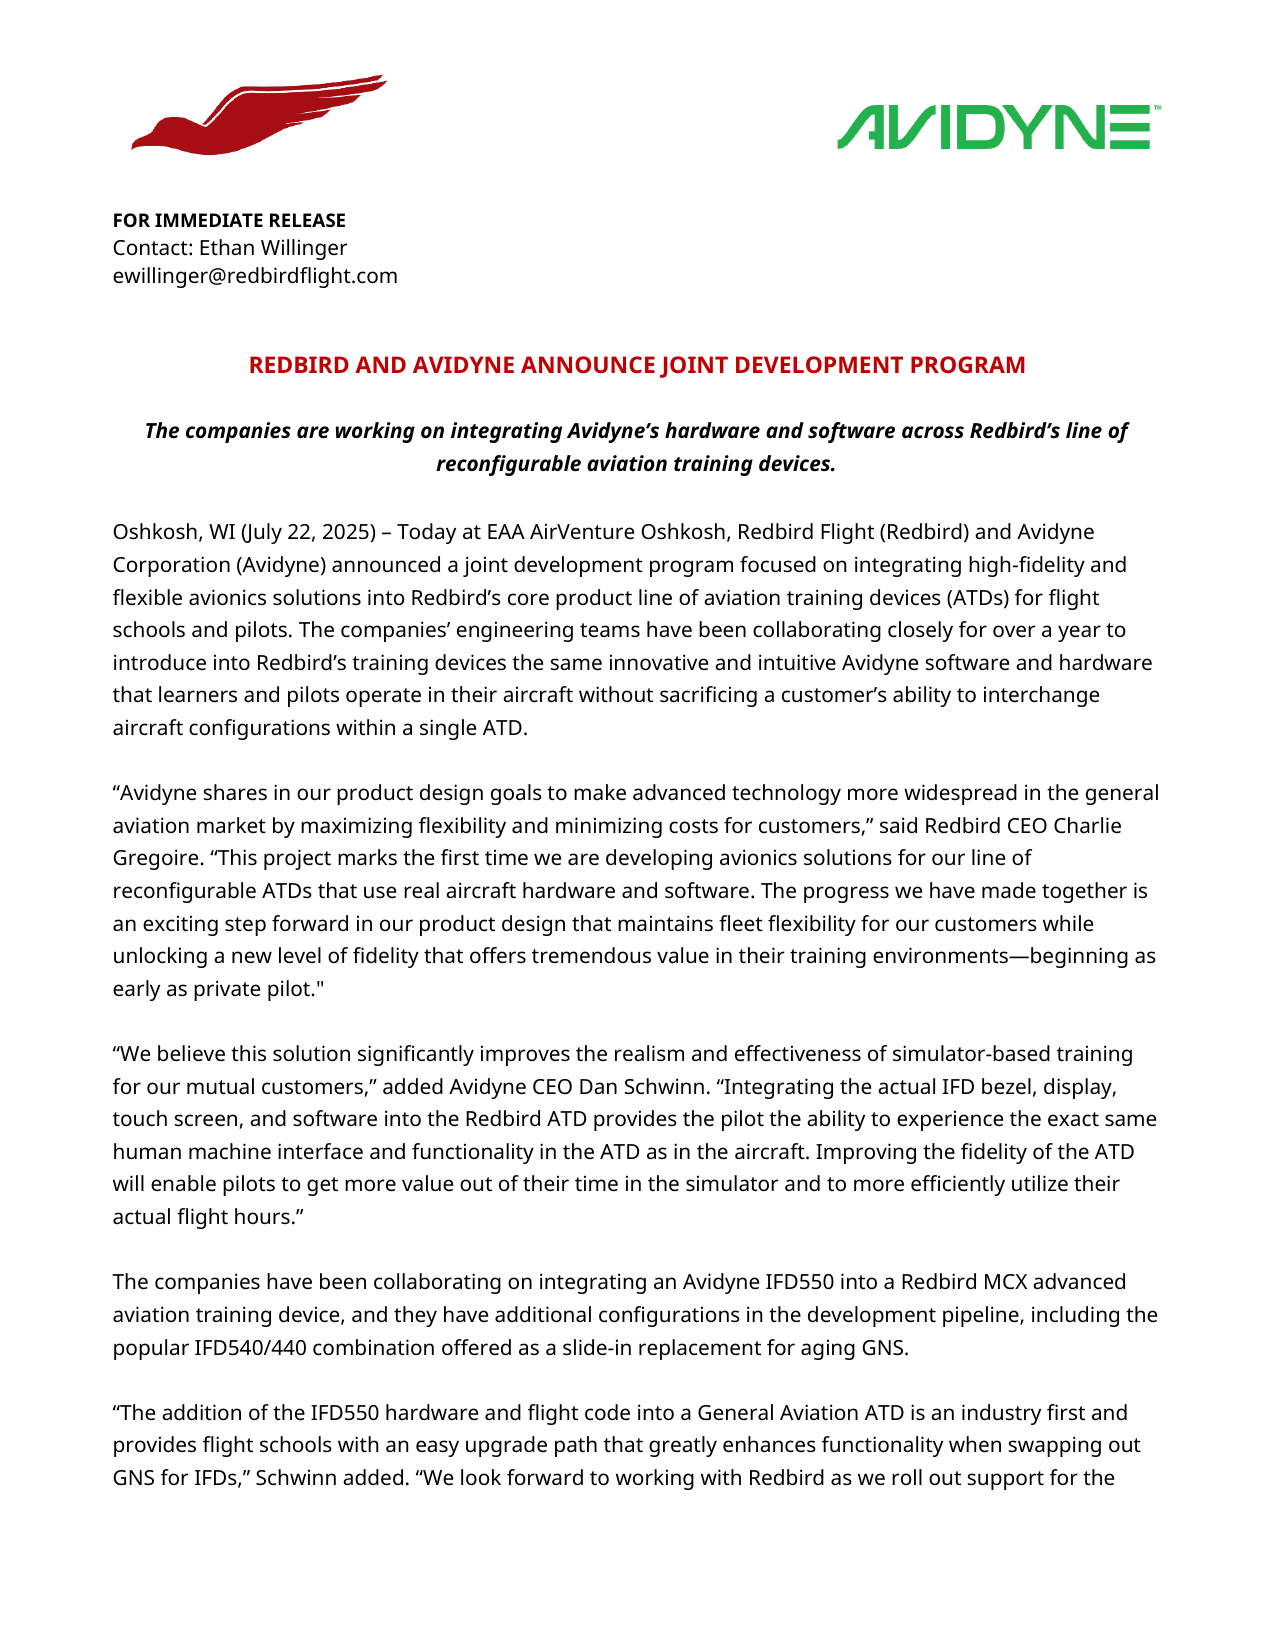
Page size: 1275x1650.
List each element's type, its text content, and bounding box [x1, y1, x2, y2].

text ewillinger@redbirdflight.com [112, 261, 1162, 289]
text The companies are working on integrating Avidyne’s hardware and software across Redbird’s line of reconfigurable aviation training devices. [112, 416, 1162, 477]
picture [837, 105, 1162, 149]
text “We believe this solution significantly improves the realism and effectiveness of simulator-based training for our mutual customers,” added Avidyne CEO Dan Schwinn. “Integrating the actual IFD bezel, display, touch screen, and software into the Redbird ATD provides the pilot the ability to experience the exact same human machine interface and functionality in the ATD as in the aircraft. Improving the fidelity of the ATD will enable pilots to get more value out of their time in the simulator and to more efficiently utilize their actual flight hours.” [112, 1039, 1162, 1231]
text “Avidyne shares in our product design goals to make advanced technology more widespread in the general aviation market by maximizing flexibility and minimizing costs for customers,” said Redbird CEO Charlie Gregoire. “This project marks the first time we are developing avionics solutions for our line of reconfigurable ATDs that use real aircraft hardware and software. The progress we have made together is an exciting step forward in our product design that maintains fleet flexibility for our customers while unlocking a new level of fidelity that offers tremendous value in their training environments—beginning as early as private pilot." [112, 778, 1162, 1002]
picture [96, 56, 433, 182]
text REDBIRD AND AVIDYNE ANNOUNCE JOINT DEVELOPMENT PROGRAM [112, 349, 1162, 380]
text FOR IMMEDIATE RELEASE [112, 207, 1162, 233]
text The companies have been collaborating on integrating an Avidyne IFD550 into a Redbird MCX advanced aviation training device, and they have additional configurations in the development pipeline, including the popular IFD540/440 combination offered as a slide-in replacement for aging GNS. [112, 1267, 1162, 1361]
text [112, 1398, 1162, 1491]
text Contact: Ethan Willinger [112, 233, 1162, 261]
text Oshkosh, WI (July 22, 2025) – Today at EAA AirVenture Oshkosh, Redbird Flight (Redbird) and Avidyne Corporation (Avidyne) announced a joint development program focused on integrating high-fidelity and flexible avionics solutions into Redbird’s core product line of aviation training devices (ATDs) for flight schools and pilots. The companies’ engineering teams have been collaborating closely for over a year to introduce into Redbird’s training devices the same innovative and intuitive Avidyne software and hardware that learners and pilots operate in their aircraft without sacrificing a customer’s ability to interchange aircraft configurations within a single ATD. [112, 517, 1162, 742]
